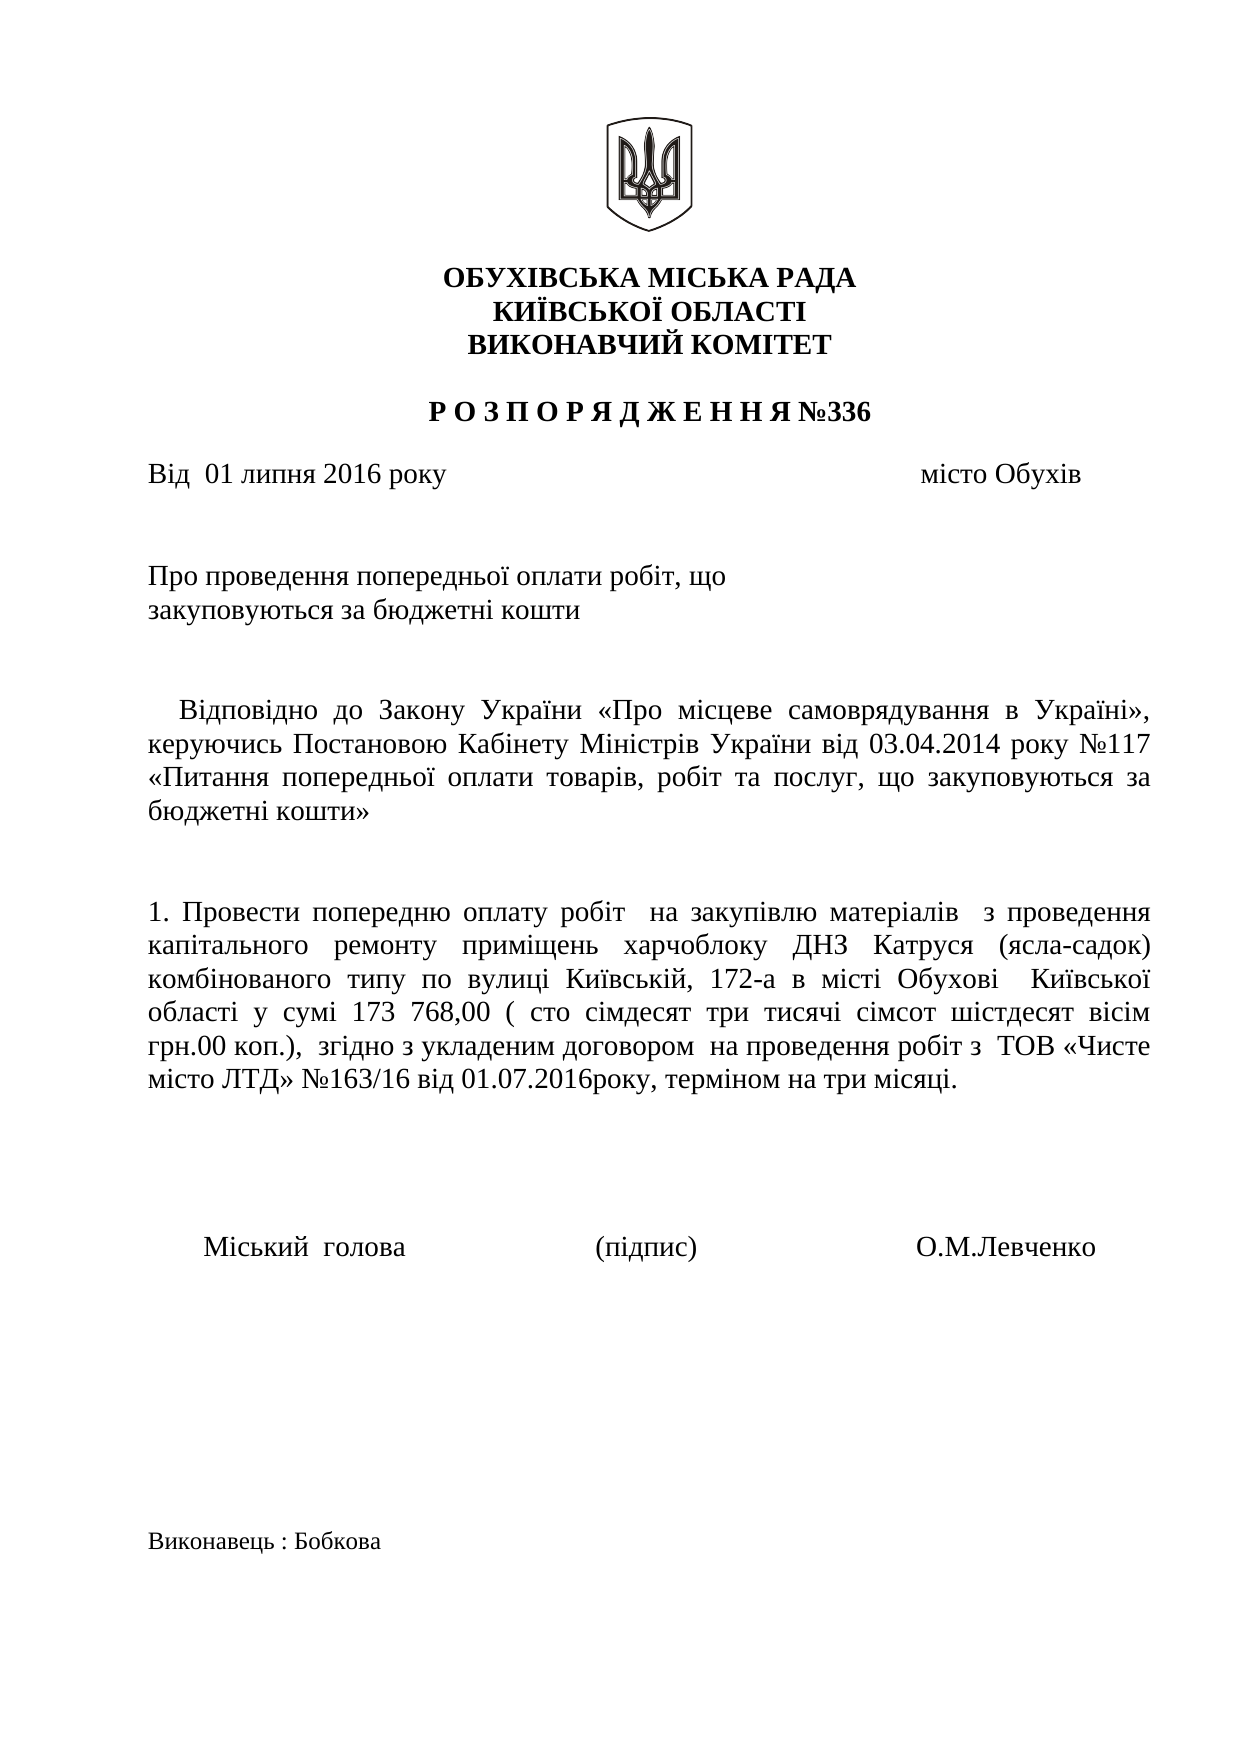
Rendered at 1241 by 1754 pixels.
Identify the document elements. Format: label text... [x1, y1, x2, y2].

text Про проведення попередньої оплати робіт, що [148, 558, 1152, 592]
text Відповідно до Закону України «Про місцеве самоврядування в Україні», керуючись Постановою Кабінету Міністрів України від 03.04.2014 року №117 «Питання попередньої оплати товарів, робіт та послуг, що закуповуються за бюджетні кошти» [148, 692, 1152, 827]
text КИЇВСЬКОЇ ОБЛАСТІ [148, 294, 1152, 327]
text 1. Провести попередню оплату робіт на закупівлю матеріалів з проведення капітального ремонту приміщень харчоблоку ДНЗ Катруся (ясла-садок) комбінованого типу по вулиці Київській, 172-а в місті Обухові Київської області у сумі 173 768,00 ( сто сімдесят три тисячі сімсот шістдесят вісім грн.00 коп.), згідно з укладеним договором на проведення робіт з ТОВ «Чисте місто ЛТД» №163/16 від 01.07.2016року, терміном на три місяці. [148, 894, 1152, 1095]
text Р О З П О Р Я Д Ж Е Н Н Я №336 [148, 394, 1152, 428]
text ОБУХІВСЬКА МІСЬКА РАДА [148, 260, 1152, 294]
text закуповуються за бюджетні кошти [148, 592, 1152, 625]
text Від 01 липня 2016 року місто Обухів [148, 457, 1152, 490]
text Виконавець : Бобкова [148, 1526, 1152, 1555]
text Міський голова (підпис) О.М.Левченко [148, 1229, 1152, 1263]
text ВИКОНАВЧИЙ КОМІТЕТ [148, 327, 1152, 361]
